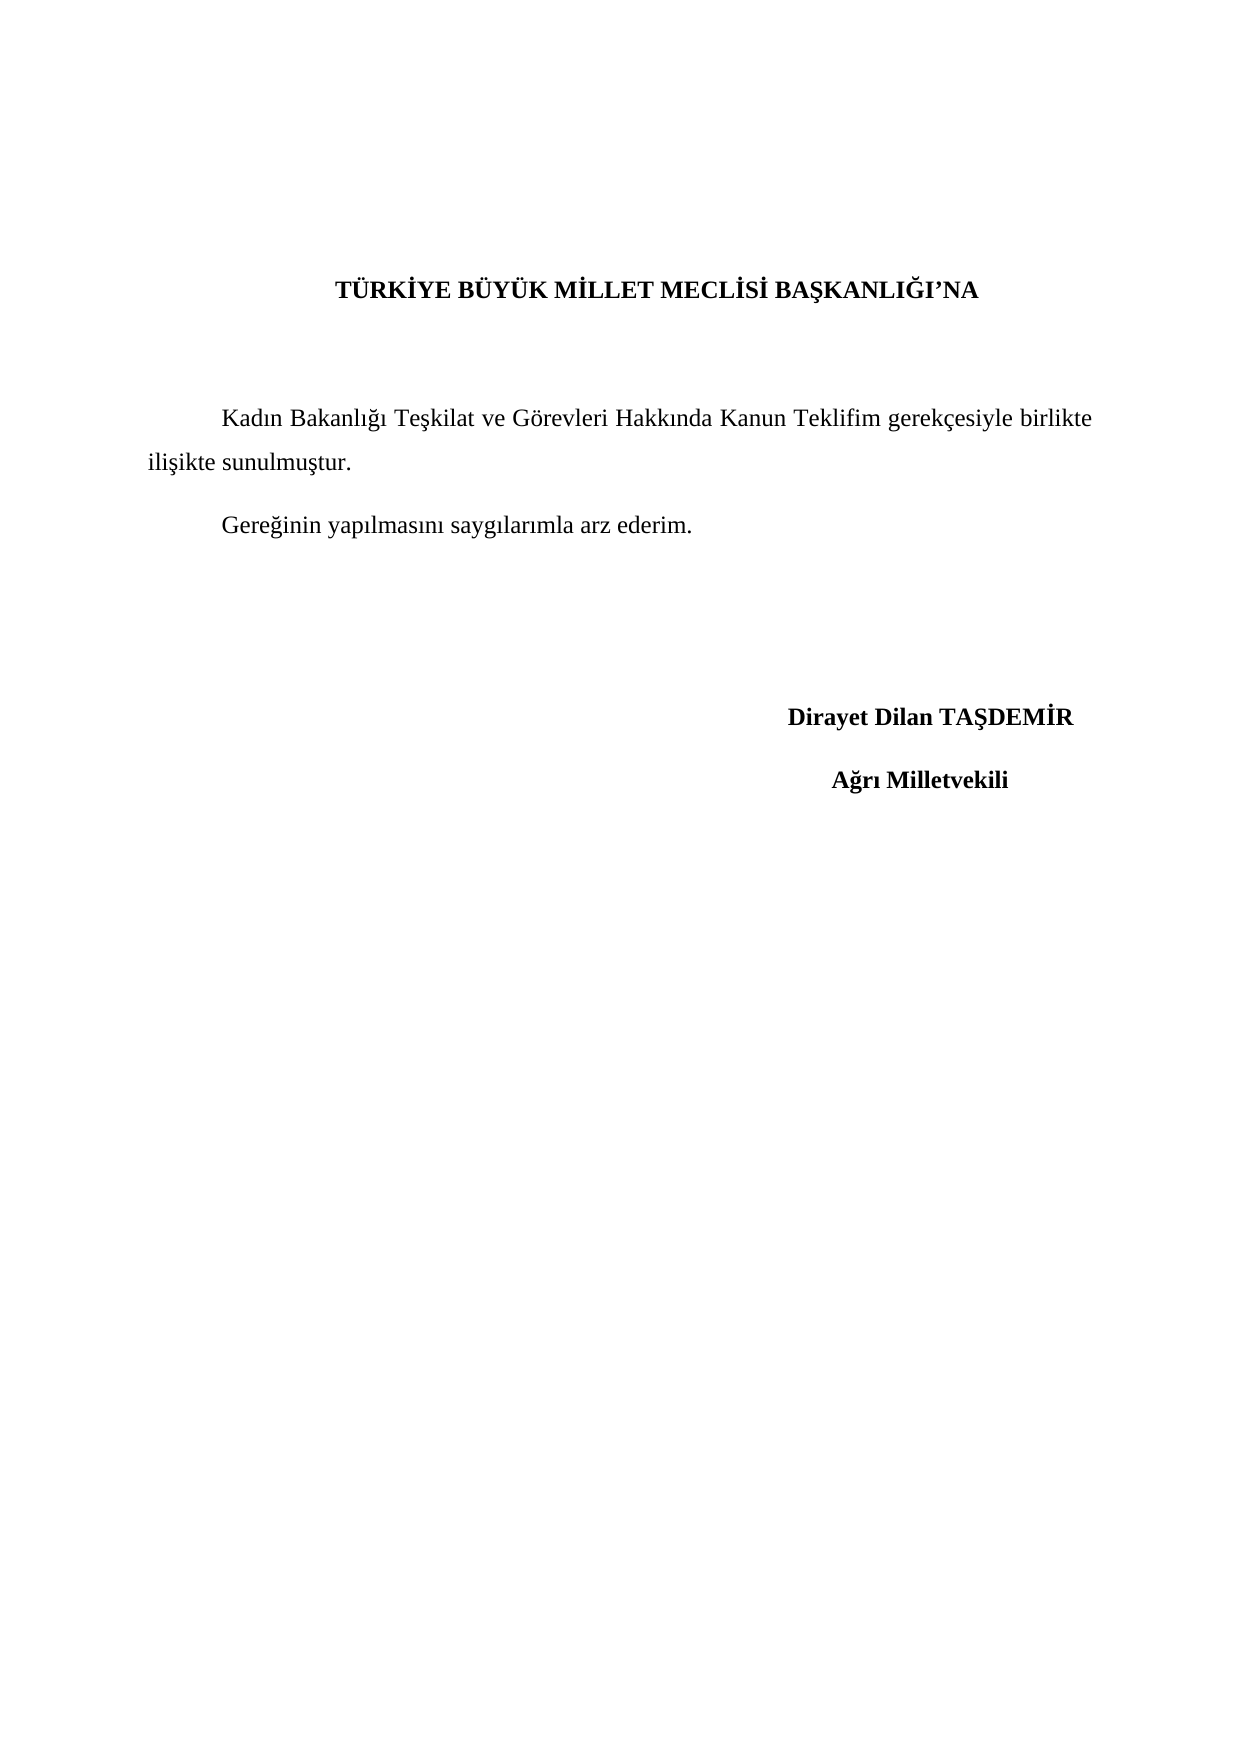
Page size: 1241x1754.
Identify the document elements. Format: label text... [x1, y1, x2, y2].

text Gereğinin yapılmasını saygılarımla arz ederim. [148, 511, 1093, 539]
text Kadın Bakanlığı Teşkilat ve Görevleri Hakkında Kanun Teklifim gerekçesiyle birlikte ilişikte sunulmuştur. [148, 403, 1093, 475]
text Dirayet Dilan TAŞDEMİR [148, 702, 1093, 730]
text TÜRKİYE BÜYÜK MİLLET MECLİSİ BAŞKANLIĞI’NA [148, 276, 1093, 304]
text Ağrı Milletvekili [148, 766, 1093, 794]
